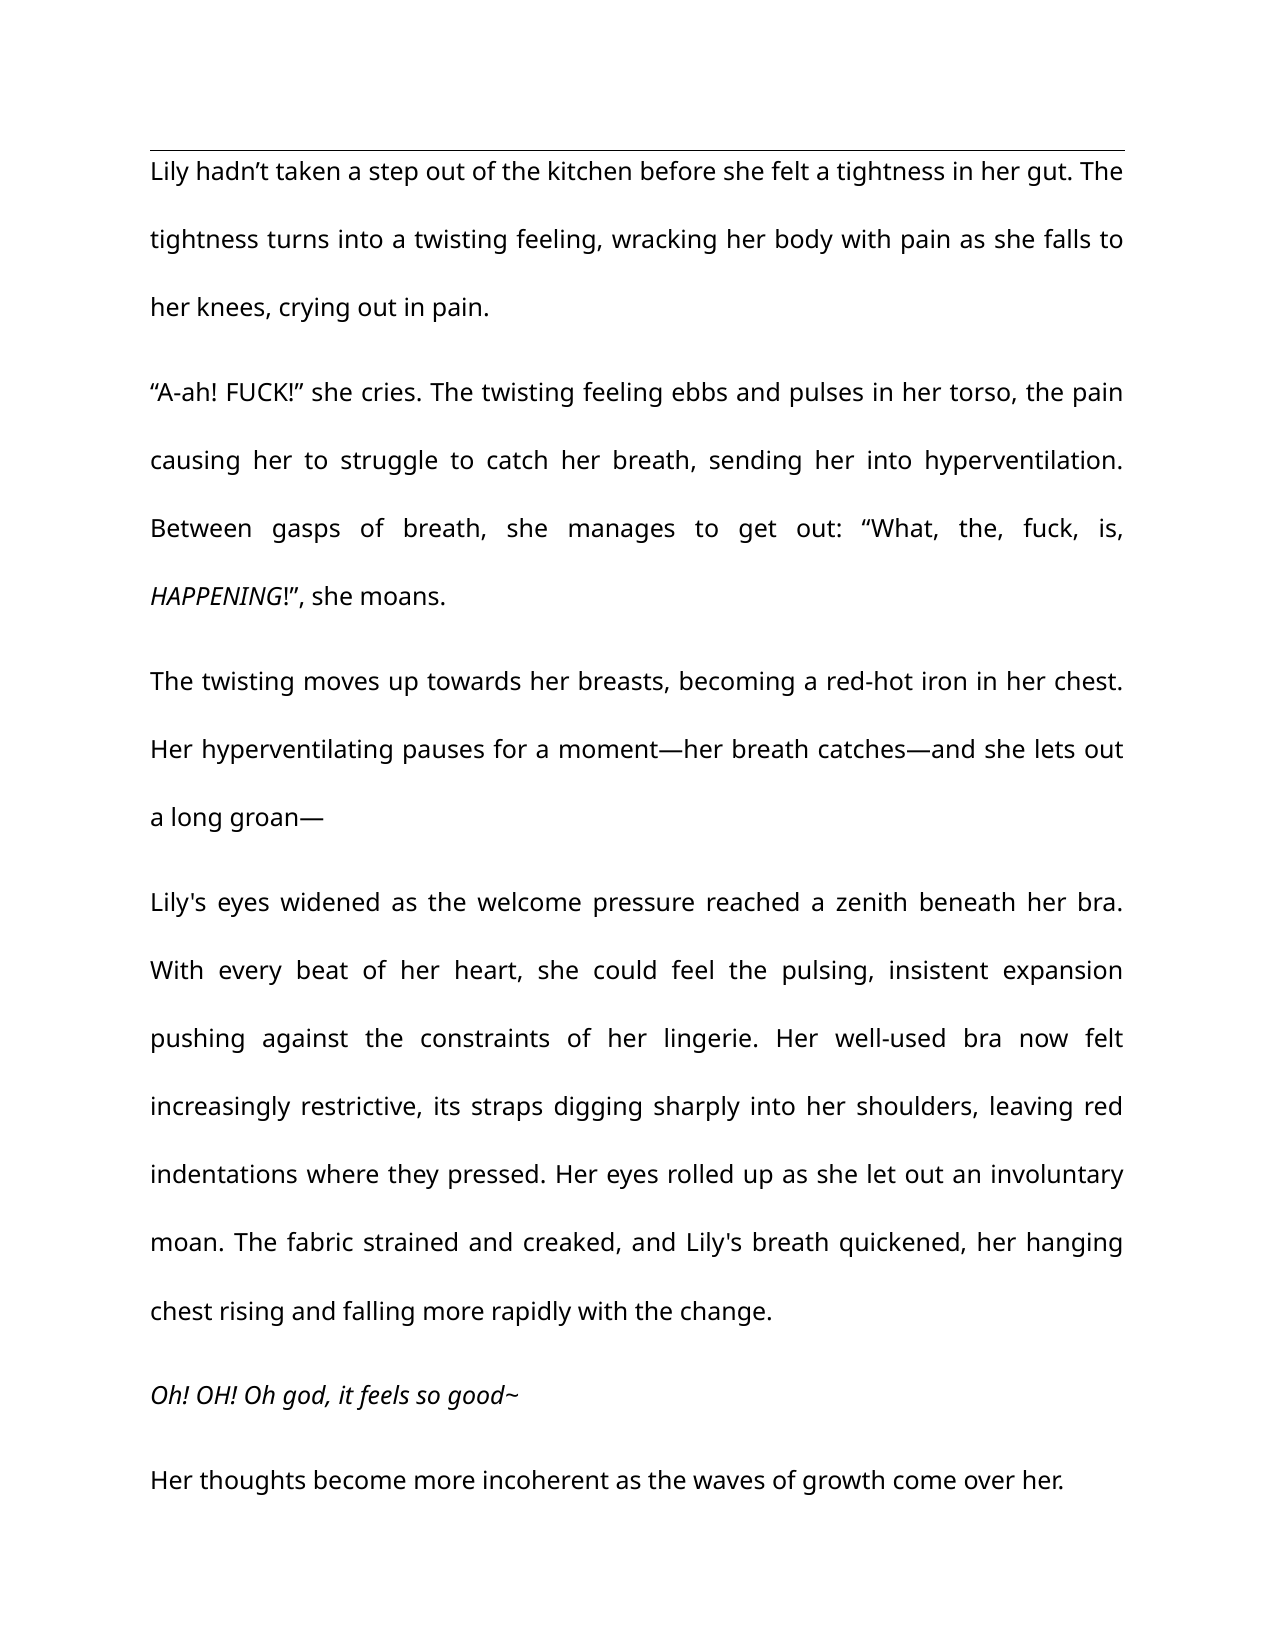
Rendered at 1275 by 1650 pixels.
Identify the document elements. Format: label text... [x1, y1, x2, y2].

text “A-ah! FUCK!” she cries. The twisting feeling ebbs and pulses in her torso, the pain causing her to struggle to catch her breath, sending her into hyperventilation. Between gasps of breath, she manages to get out: “What, the, fuck, is, HAPPENING!”, she moans. [150, 371, 1125, 613]
text Her thoughts become more incoherent as the waves of growth come over her. [150, 1459, 1125, 1497]
text Lily's eyes widened as the welcome pressure reached a zenith beneath her bra. With every beat of her heart, she could feel the pulsing, insistent expansion pushing against the constraints of her lingerie. Her well-used bra now felt increasingly restrictive, its straps digging sharply into her shoulders, leaving red indentations where they pressed. Her eyes rolled up as she let out an involuntary moan. The fabric strained and creaked, and Lily's breath quickened, her hanging chest rising and falling more rapidly with the change. [150, 881, 1125, 1327]
text Lily hadn’t taken a step out of the kitchen before she felt a tightness in her gut. The tightness turns into a twisting feeling, wracking her body with pain as she falls to her knees, crying out in pain. [150, 151, 1125, 323]
text Oh! OH! Oh god, it feels so good~ [150, 1375, 1125, 1412]
text The twisting moves up towards her breasts, becoming a red-hot iron in her chest. Her hyperventilating pauses for a moment—her breath catches—and she lets out a long groan— [150, 660, 1125, 834]
